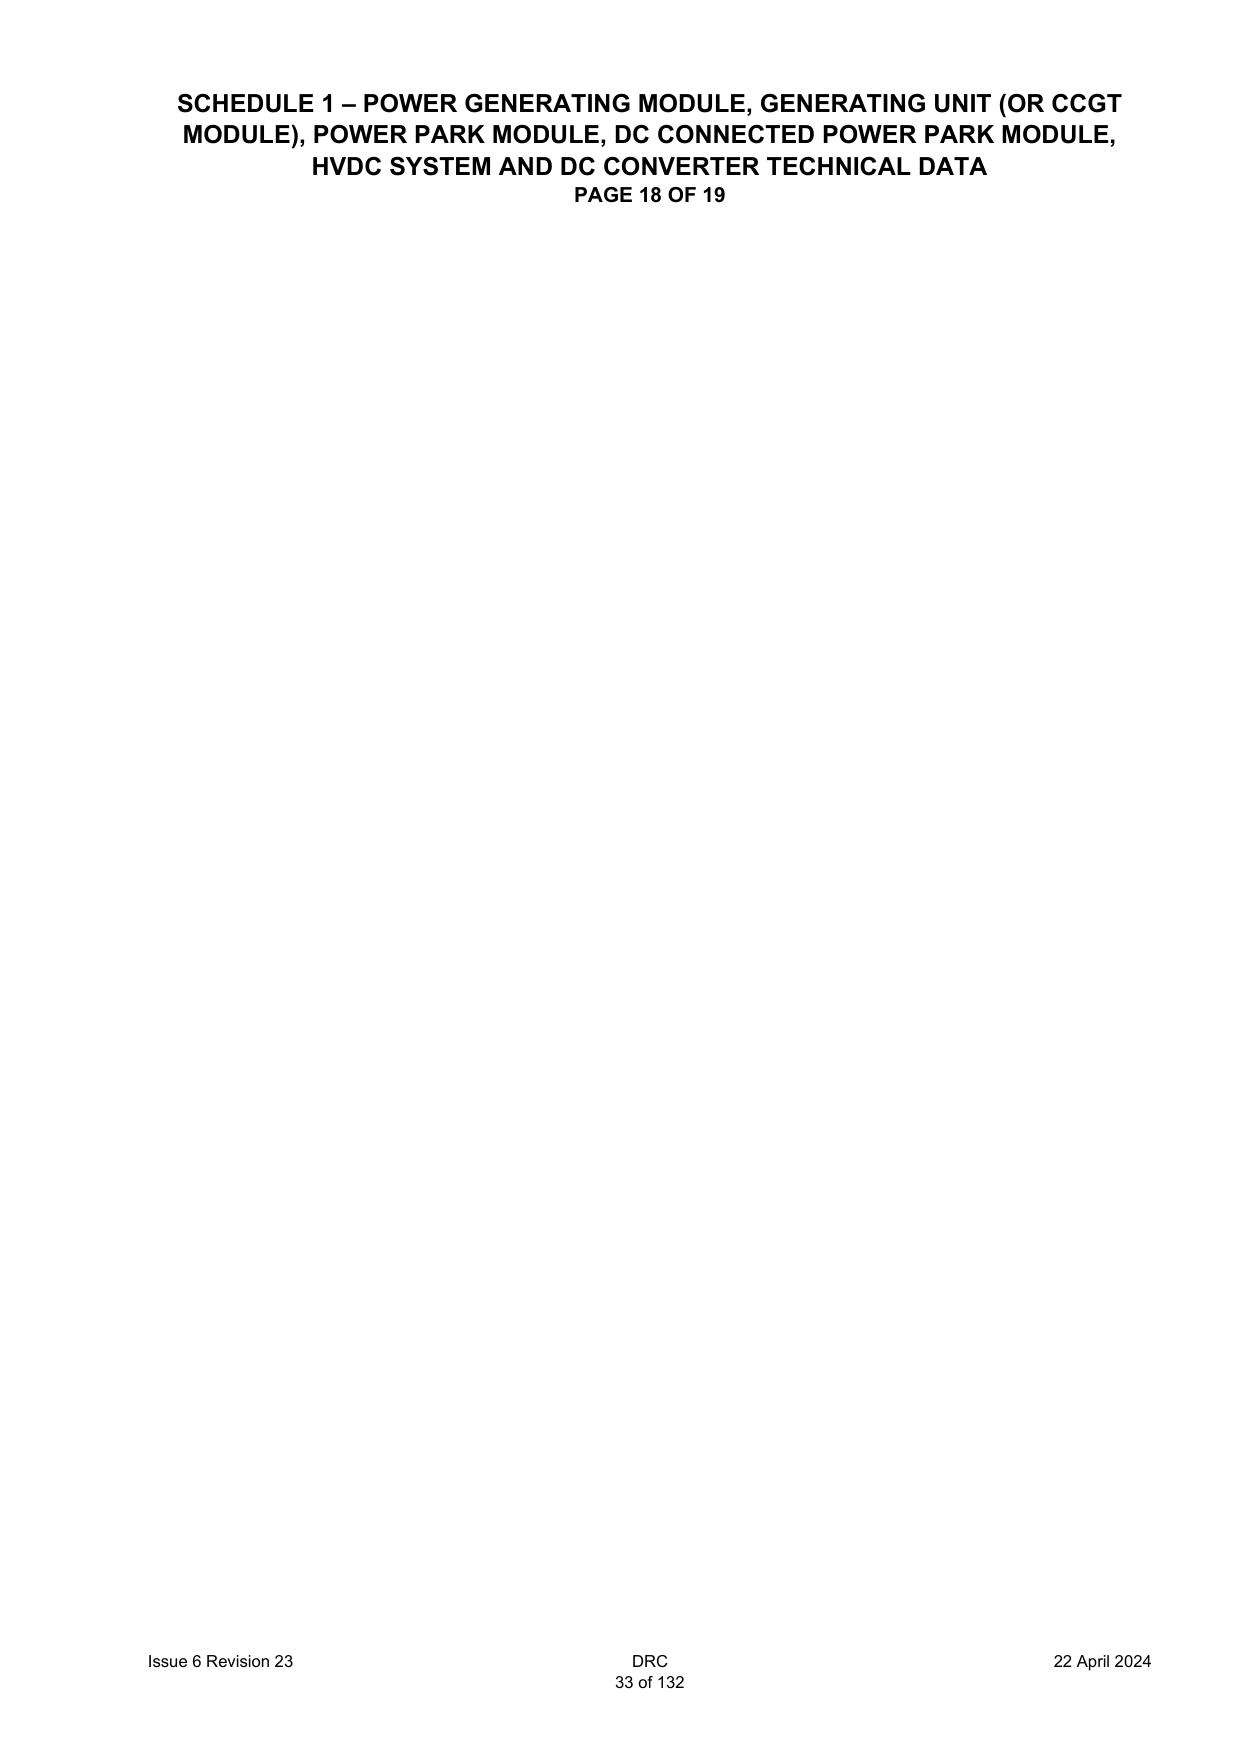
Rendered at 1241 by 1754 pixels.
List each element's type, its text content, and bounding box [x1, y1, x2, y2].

text PAGE 18 OF 19 [148, 183, 1152, 207]
text SCHEDULE 1 – POWER GENERATING MODULE, GENERATING UNIT (OR CCGT MODULE), POWER PARK MODULE, DC CONNECTED POWER PARK MODULE, HVDC SYSTEM AND DC CONVERTER TECHNICAL DATA [148, 89, 1152, 181]
